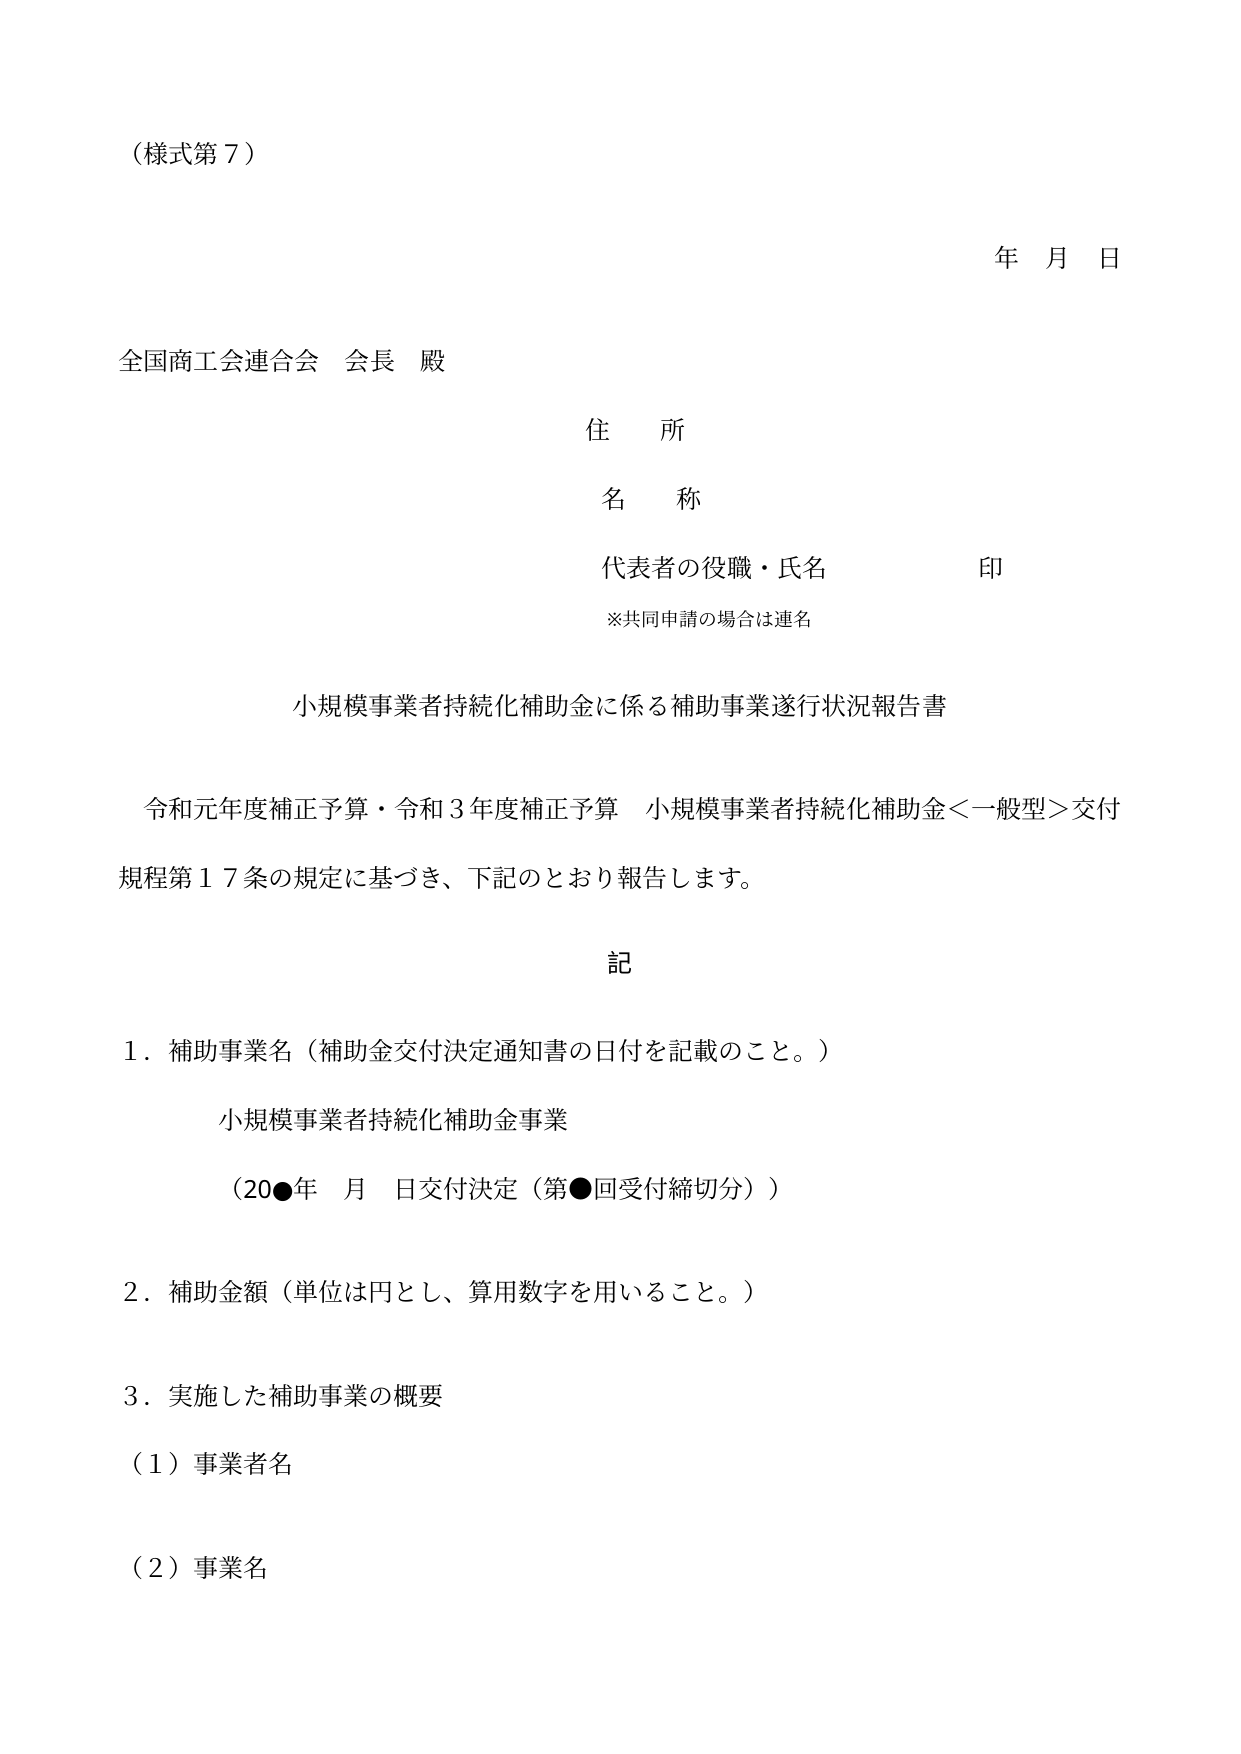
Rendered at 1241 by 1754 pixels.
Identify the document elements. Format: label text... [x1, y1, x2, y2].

text （２）事業名 [118, 1532, 1122, 1601]
text 全国商工会連合会 会長 殿 [118, 325, 1122, 394]
text 小規模事業者持続化補助金事業 [118, 1084, 1122, 1153]
subtitle 記 [118, 946, 1122, 980]
text ３．実施した補助事業の概要 [118, 1360, 1122, 1429]
text 年 月 日 [118, 222, 1122, 291]
text 小規模事業者持続化補助金に係る補助事業遂行状況報告書 [118, 670, 1122, 739]
text 代表者の役職・氏名 印 [118, 532, 1122, 601]
text （１）事業者名 [118, 1429, 1122, 1498]
text 令和元年度補正予算・令和３年度補正予算 小規模事業者持続化補助金＜一般型＞交付規程第１７条の規定に基づき、下記のとおり報告します。 [118, 773, 1122, 911]
text ２．補助金額（単位は円とし、算用数字を用いること。） [118, 1256, 1122, 1325]
text ※共同申請の場合は連名 [118, 601, 1122, 636]
text 住 所 [118, 394, 1122, 463]
text （様式第７） [118, 118, 1122, 187]
text １．補助事業名（補助金交付決定通知書の日付を記載のこと。） [118, 1015, 1122, 1084]
text 名 称 [118, 463, 1122, 532]
text （20●年 月 日交付決定（第●回受付締切分）） [118, 1153, 1122, 1222]
